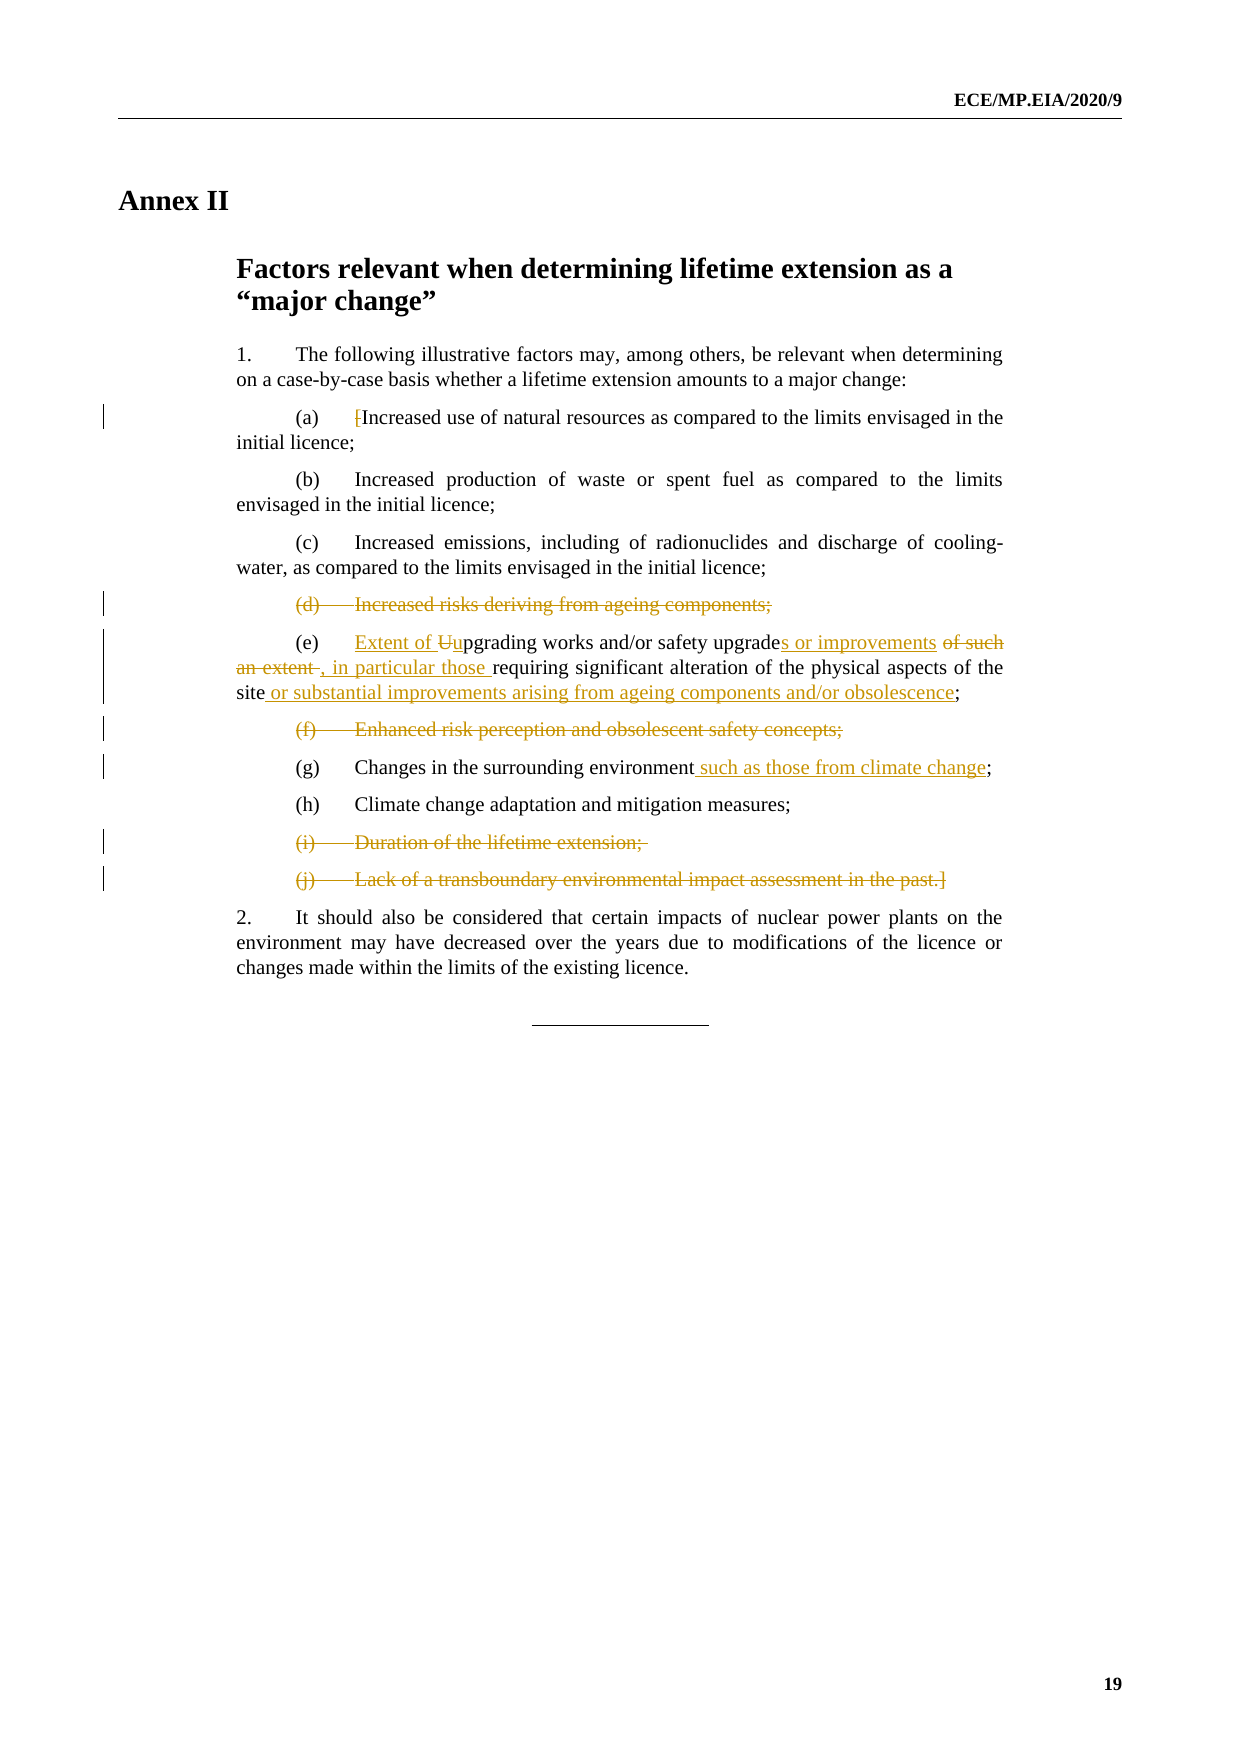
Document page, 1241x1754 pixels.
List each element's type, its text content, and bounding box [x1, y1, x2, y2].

text (b) Increased production of waste or spent fuel as compared to the limits envisaged in the initial licence; [236, 466, 1004, 516]
text (h) Climate change adaptation and mitigation measures; [236, 791, 1004, 816]
text (c) Increased emissions, including of radionuclides and discharge of cooling-water, as compared to the limits envisaged in the initial licence; [236, 529, 1004, 579]
text (e) pgrading works and/or safety upgrade requiring significant alteration of the physical aspects of the site; [236, 629, 1004, 704]
text (a) Increased use of natural resources as compared to the limits envisaged in the initial licence; [236, 404, 1004, 454]
text 2. It should also be considered that certain impacts of nuclear power plants on the environment may have decreased over the years due to modifications of the licence or changes made within the limits of the existing licence. [236, 904, 1004, 979]
text Annex II [118, 185, 1004, 216]
text (g) Changes in the surrounding environment; [236, 754, 1004, 779]
text 1. The following illustrative factors may, among others, be relevant when determining on a case-by-case basis whether a lifetime extension amounts to a major change: [236, 341, 1004, 391]
text Factors relevant when determining lifetime extension as a “major change” [118, 254, 1004, 316]
